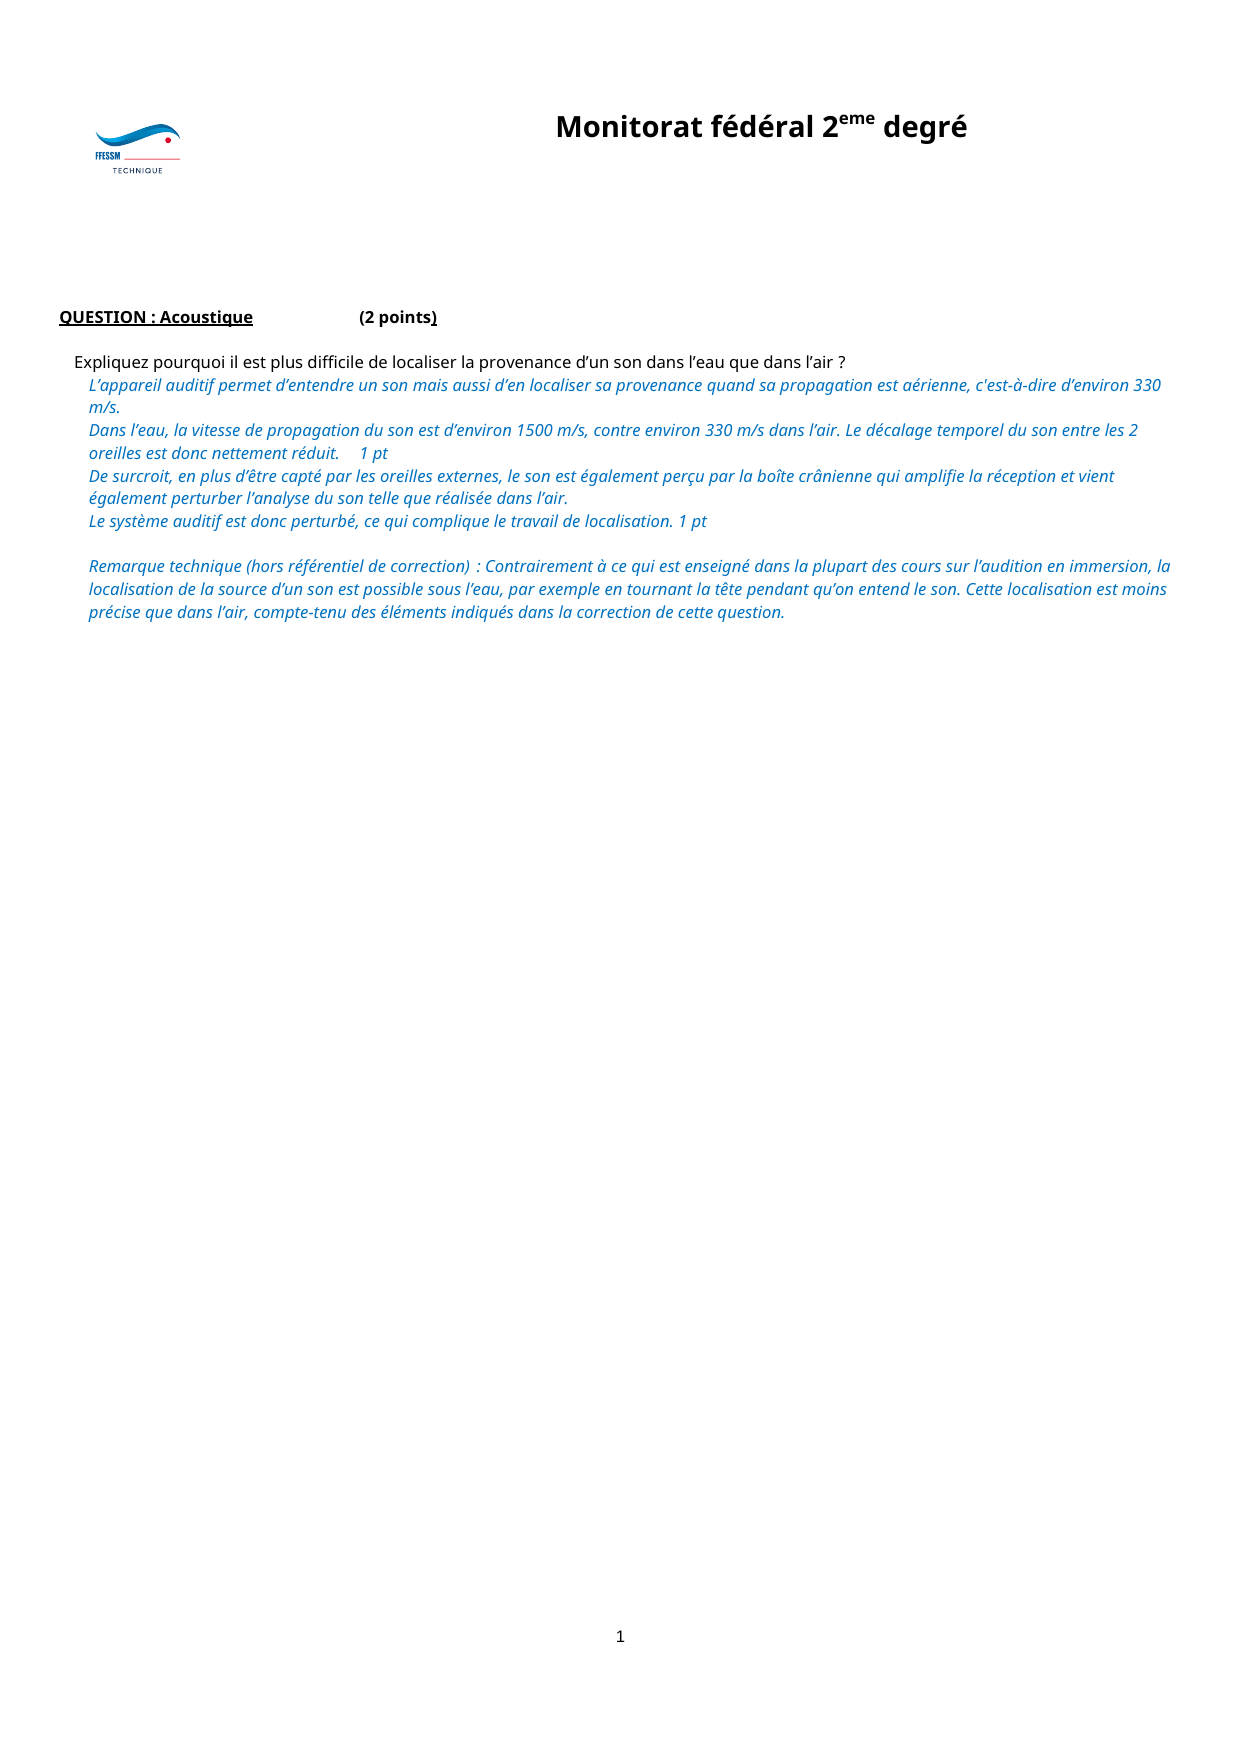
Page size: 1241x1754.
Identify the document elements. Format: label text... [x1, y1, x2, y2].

text Remarque technique (hors référentiel de correction) : Contrairement à ce qui est enseigné dans la plupart des cours sur l’audition en immersion, la localisation de la source d’un son est possible sous l’eau, par exemple en tournant la tête pendant qu’on entend le son. Cette localisation est moins précise que dans l’air, compte-tenu des éléments indiqués dans la correction de cette question. [89, 555, 1181, 623]
text Dans l’eau, la vitesse de propagation du son est d’environ 1500 m/s, contre environ 330 m/s dans l’air. Le décalage temporel du son entre les 2 oreilles est donc nettement réduit. 1 pt [89, 419, 1181, 464]
text L’appareil auditif permet d’entendre un son mais aussi d’en localiser sa provenance quand sa propagation est aérienne, c'est-à-dire d’environ 330 m/s. [89, 373, 1181, 419]
picture [70, 80, 206, 218]
text Expliquez pourquoi il est plus difficile de localiser la provenance d’un son dans l’eau que dans l’air ? [74, 351, 1181, 373]
text Le système auditif est donc perturbé, ce qui complique le travail de localisation. 1 pt [89, 509, 1181, 532]
text QUESTION : Acoustique (2 points) [59, 305, 1181, 328]
text De surcroit, en plus d’être capté par les oreilles externes, le son est également perçu par la boîte crânienne qui amplifie la réception et vient également perturber l’analyse du son telle que réalisée dans l’air. [89, 464, 1181, 509]
